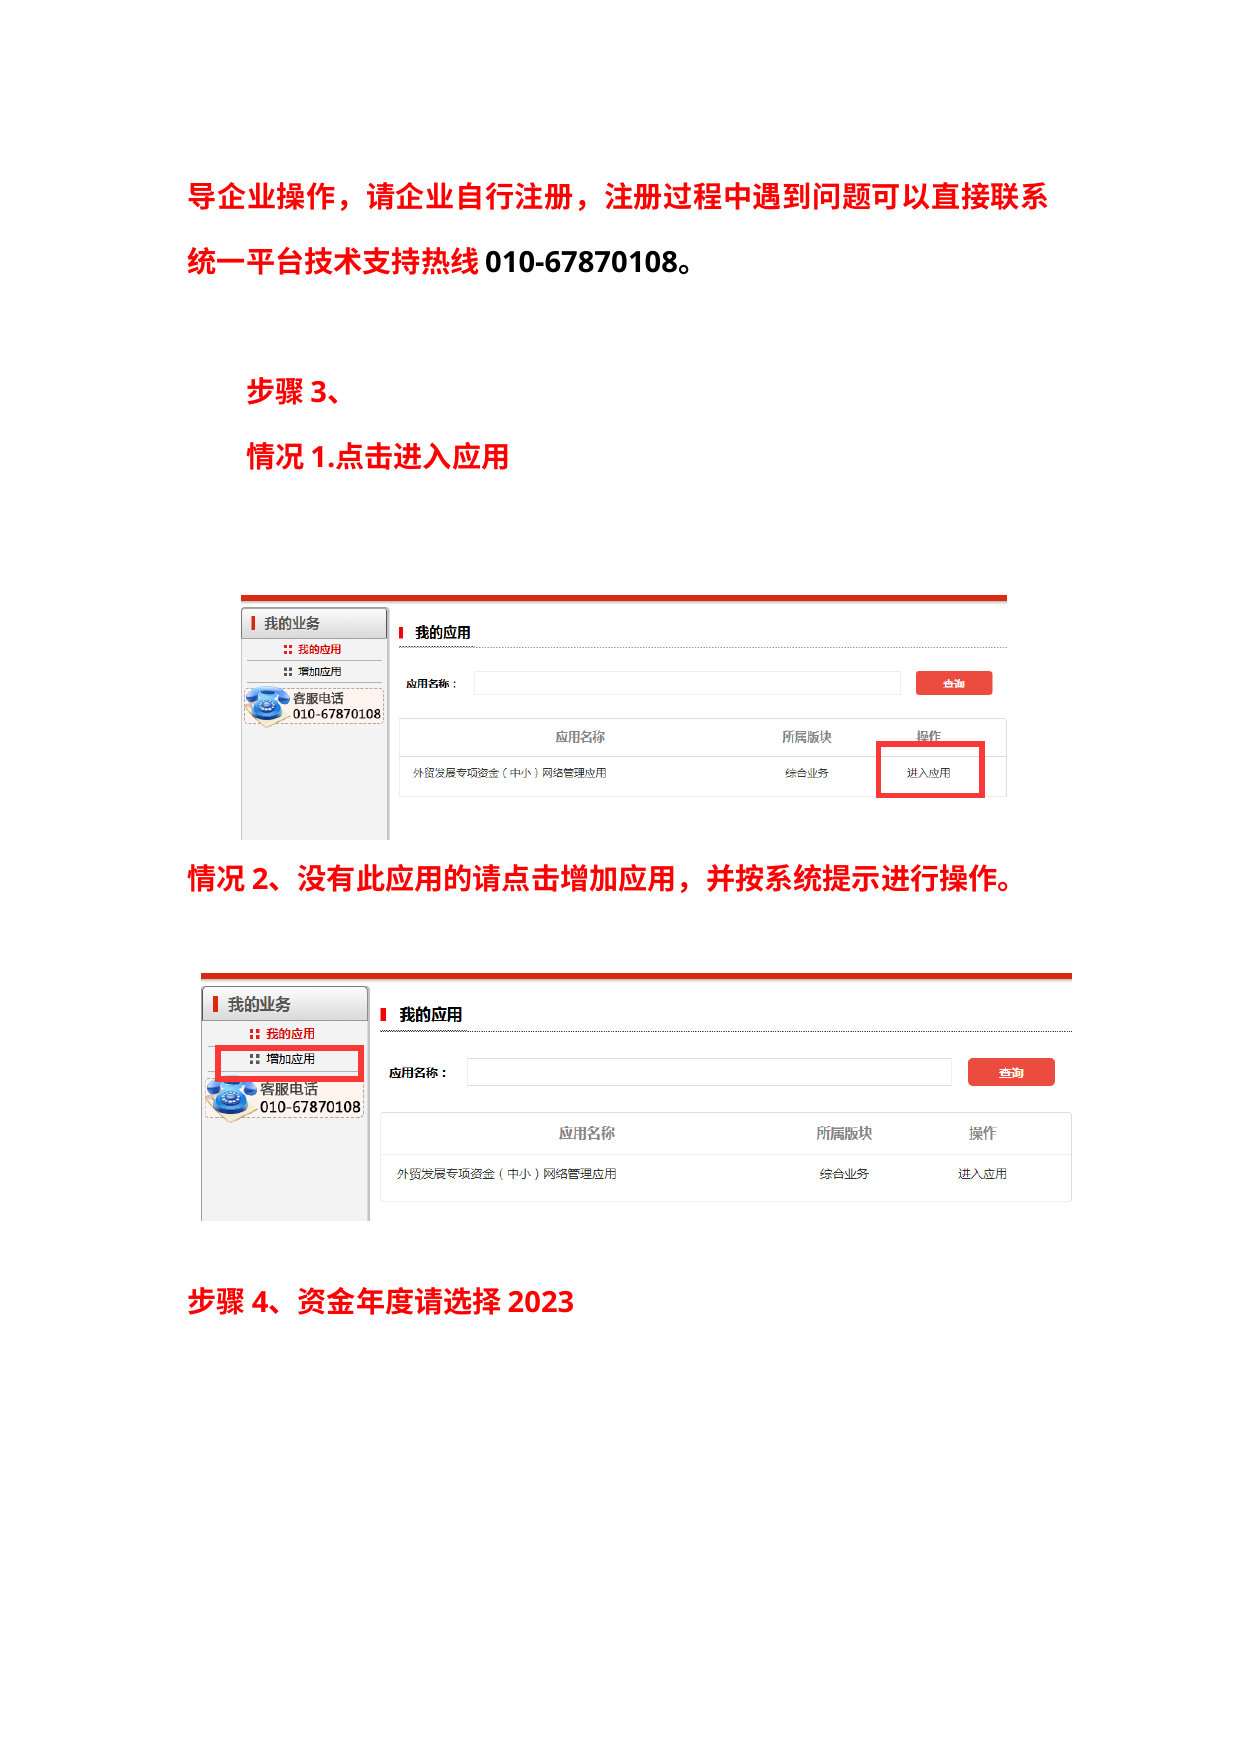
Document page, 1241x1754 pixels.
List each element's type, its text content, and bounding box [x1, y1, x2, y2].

text 情况1.点击进入应用 [187, 422, 1053, 487]
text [187, 162, 1053, 292]
text 步骤3、 [187, 357, 1053, 422]
picture [179, 973, 1108, 1220]
text 步骤4、资金年度请选择2023 [187, 1267, 1053, 1332]
picture [209, 595, 1074, 840]
